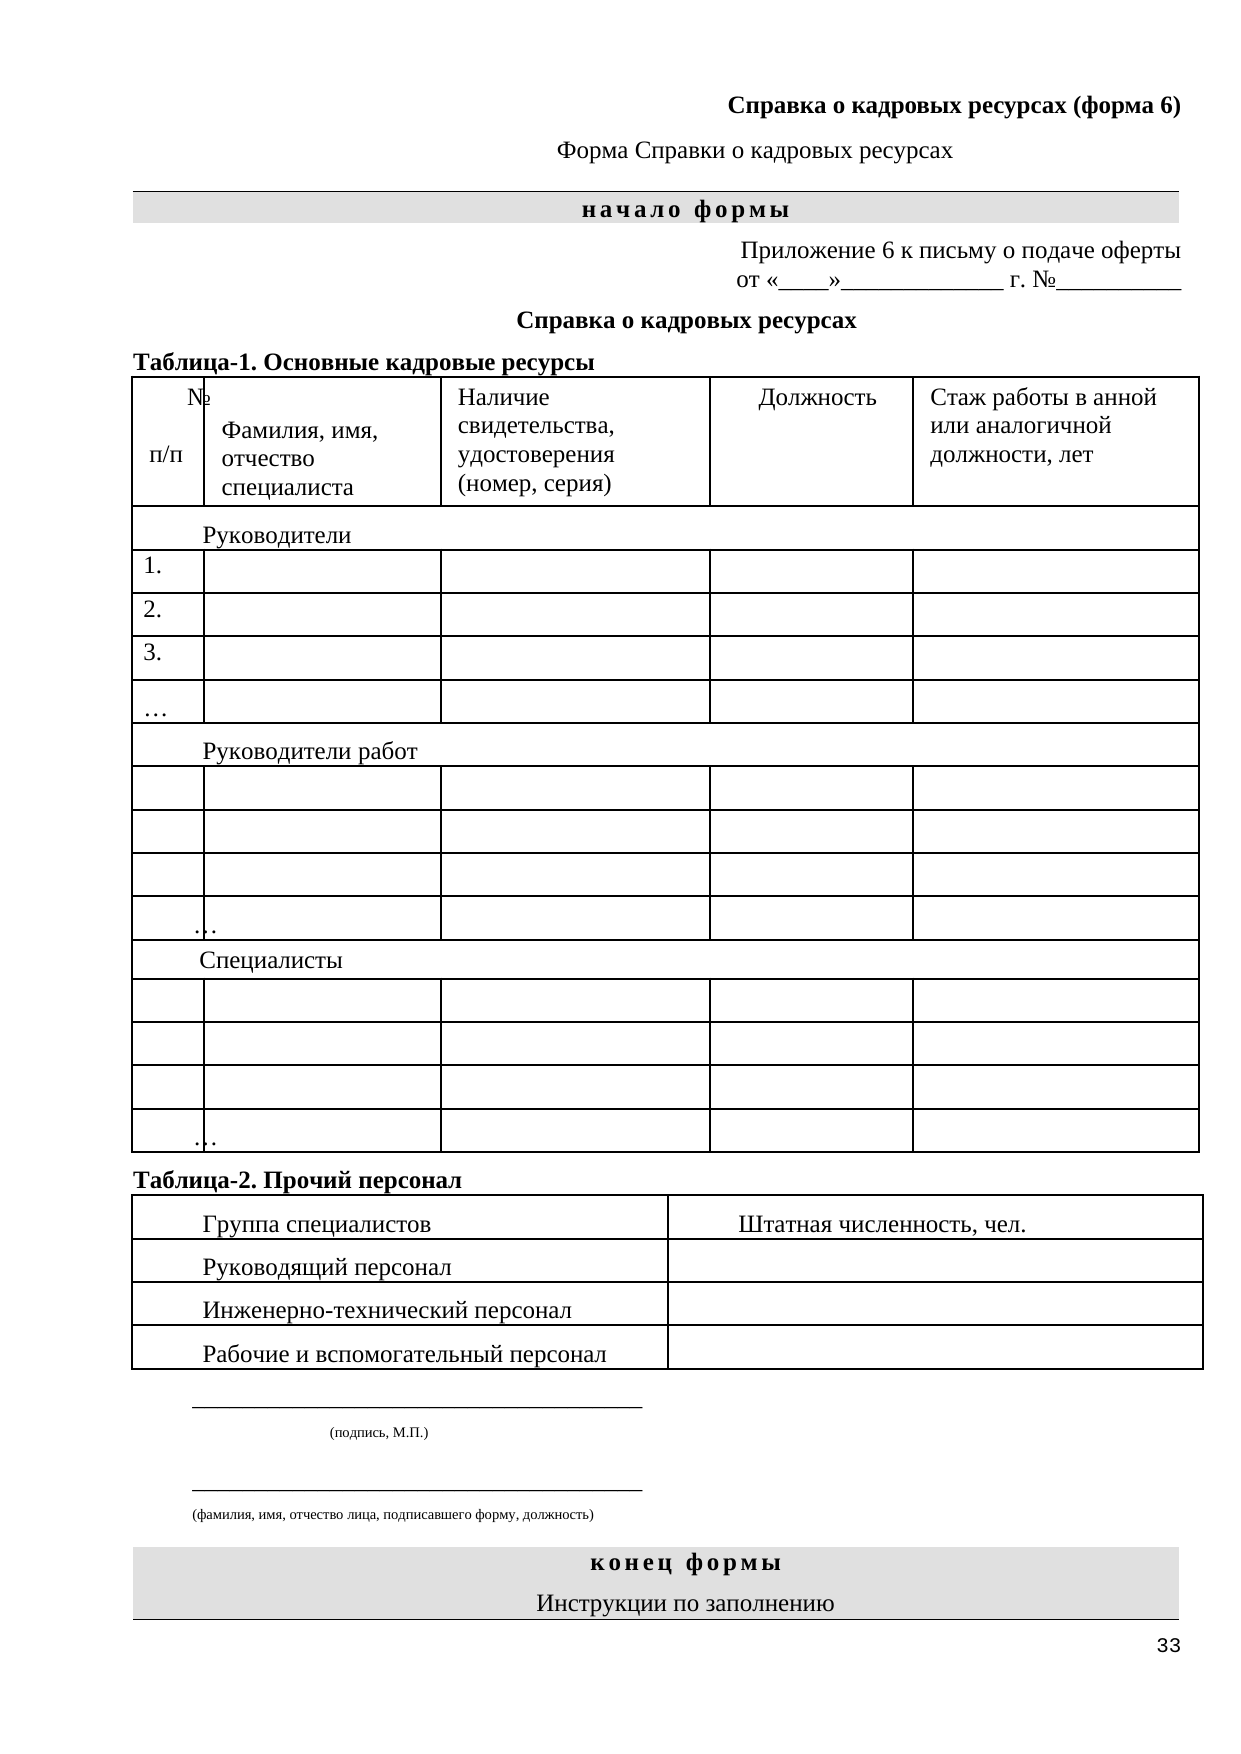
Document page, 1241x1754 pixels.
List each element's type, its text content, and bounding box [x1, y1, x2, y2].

table_cell [711, 637, 912, 678]
table_cell [205, 637, 440, 678]
table_cell [133, 1066, 203, 1108]
table_cell [711, 767, 912, 808]
table_cell [442, 681, 709, 722]
table_header Группа специалистов [133, 1196, 667, 1238]
table_cell [442, 1110, 709, 1151]
table_cell [205, 1066, 440, 1108]
table_cell [669, 1326, 1202, 1368]
table_cell [914, 767, 1198, 808]
table_cell [442, 1066, 709, 1108]
table_cell [914, 854, 1198, 895]
table_cell 2. [133, 594, 203, 635]
table_cell [205, 551, 440, 592]
table_header № п/п [133, 378, 203, 505]
text Таблица-2. Прочий персонал [133, 1166, 1181, 1194]
table_cell [442, 854, 709, 895]
table_cell [442, 897, 709, 938]
table_header Должность [711, 378, 912, 505]
table_header Наличие свидетельства, удостоверения (номер, серия) [442, 378, 709, 505]
table_cell Специалисты [133, 941, 1198, 978]
text начало формы [133, 192, 1179, 223]
table_cell [669, 1240, 1202, 1281]
list Справка о кадровых ресурсах (форма 6) [170, 90, 1181, 119]
table_cell [442, 594, 709, 635]
table_cell [133, 811, 203, 852]
table_cell [205, 811, 440, 852]
table_cell Руководители работ [133, 724, 1198, 765]
table_cell [711, 681, 912, 722]
table_cell [914, 1066, 1198, 1108]
table_cell [133, 767, 203, 808]
table_cell [914, 811, 1198, 852]
text Форма Справки о кадровых ресурсах [270, 136, 1181, 164]
table_cell [914, 980, 1198, 1021]
table_header Штатная численность, чел. [669, 1196, 1202, 1238]
table_cell [442, 637, 709, 678]
table_cell [442, 1023, 709, 1064]
table_header Стаж работы в анной или аналогичной должности, лет [914, 378, 1198, 505]
table_cell [914, 681, 1198, 722]
table_cell [205, 767, 440, 808]
text (фамилия, имя, отчество лица, подписавшего форму, должность) [133, 1506, 1181, 1535]
text конец формы [133, 1547, 1179, 1576]
table_cell [711, 594, 912, 635]
table_cell [669, 1283, 1202, 1324]
table_cell [133, 854, 203, 895]
table_cell [711, 897, 912, 938]
table_cell Руководящий персонал [133, 1240, 667, 1281]
text Инструкции по заполнению [133, 1588, 1179, 1619]
table_cell [711, 854, 912, 895]
table_cell … [133, 1110, 203, 1151]
table_cell [914, 897, 1198, 938]
text (подпись, М.П.) [133, 1423, 1181, 1452]
table_cell … [133, 681, 203, 722]
table_cell [914, 551, 1198, 592]
table_cell [205, 681, 440, 722]
table_cell [205, 980, 440, 1021]
table_cell [133, 1023, 203, 1064]
table_cell 3. [133, 637, 203, 678]
table_header Фамилия, имя, отчество специалиста [205, 378, 440, 505]
table_cell [442, 551, 709, 592]
text Приложение 6 к письму о подаче оферты от «____»_____________ г. №__________ [133, 236, 1181, 293]
table_cell [711, 980, 912, 1021]
table_cell [205, 897, 440, 938]
table_cell [711, 551, 912, 592]
table_cell [711, 1066, 912, 1108]
table_cell [442, 980, 709, 1021]
text ____________________________________ [133, 1382, 1181, 1411]
table_cell Руководители [133, 507, 1198, 548]
table_cell Инженерно-технический персонал [133, 1283, 667, 1324]
table_cell [914, 1110, 1198, 1151]
table_cell [914, 594, 1198, 635]
text ____________________________________ [133, 1465, 1181, 1493]
table_cell [711, 1023, 912, 1064]
table_cell [205, 594, 440, 635]
table_cell [442, 767, 709, 808]
table_cell [442, 811, 709, 852]
text Справка о кадровых ресурсах [133, 306, 1181, 334]
table_cell [914, 1023, 1198, 1064]
table_cell … [133, 897, 203, 938]
table_cell [711, 811, 912, 852]
table_cell [711, 1110, 912, 1151]
table_cell Рабочие и вспомогательный персонал [133, 1326, 667, 1368]
table_cell [133, 980, 203, 1021]
table_cell [205, 854, 440, 895]
table_cell [914, 637, 1198, 678]
text Таблица-1. Основные кадровые ресурсы [133, 347, 1181, 376]
table_cell [205, 1110, 440, 1151]
table_cell 1. [133, 551, 203, 592]
table_cell [205, 1023, 440, 1064]
